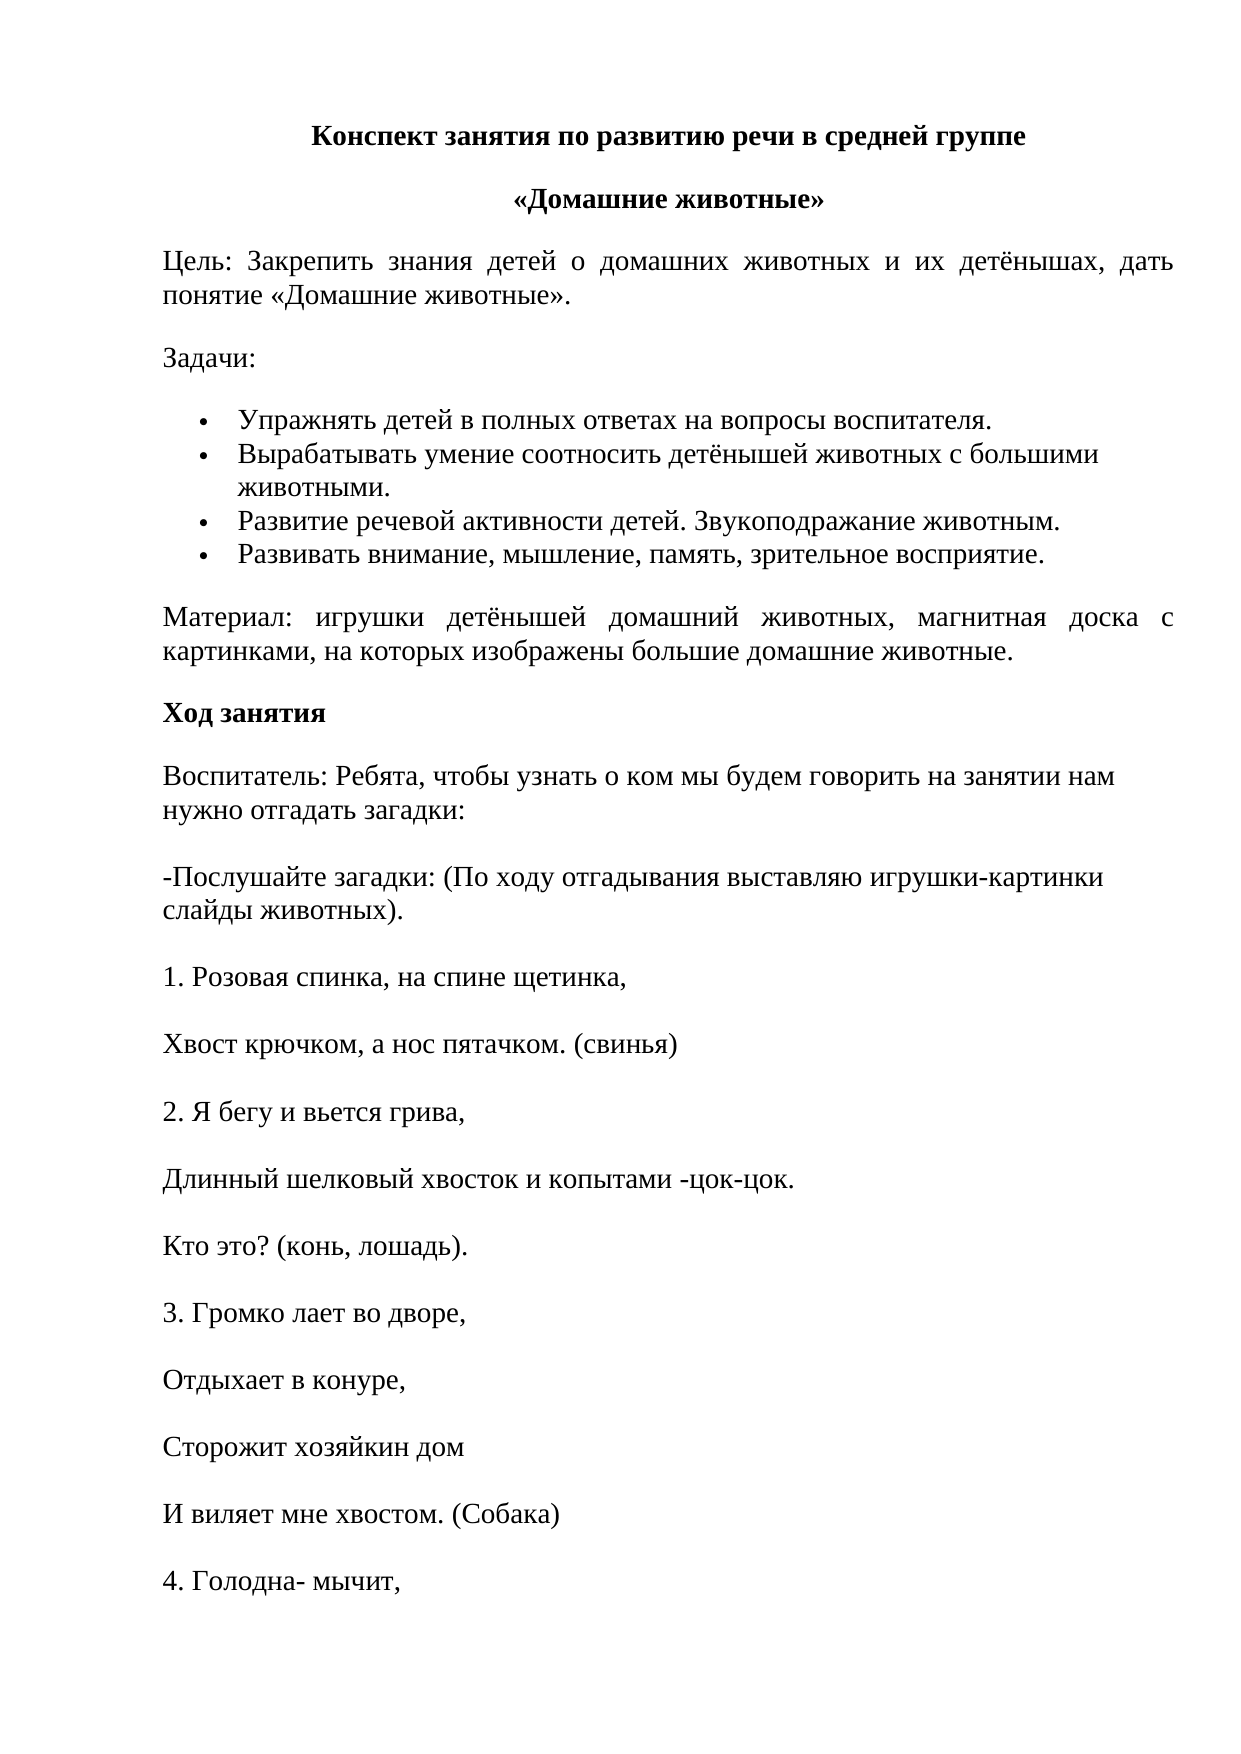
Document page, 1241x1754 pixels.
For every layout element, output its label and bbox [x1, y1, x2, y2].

table_header [163, 118, 1175, 1630]
